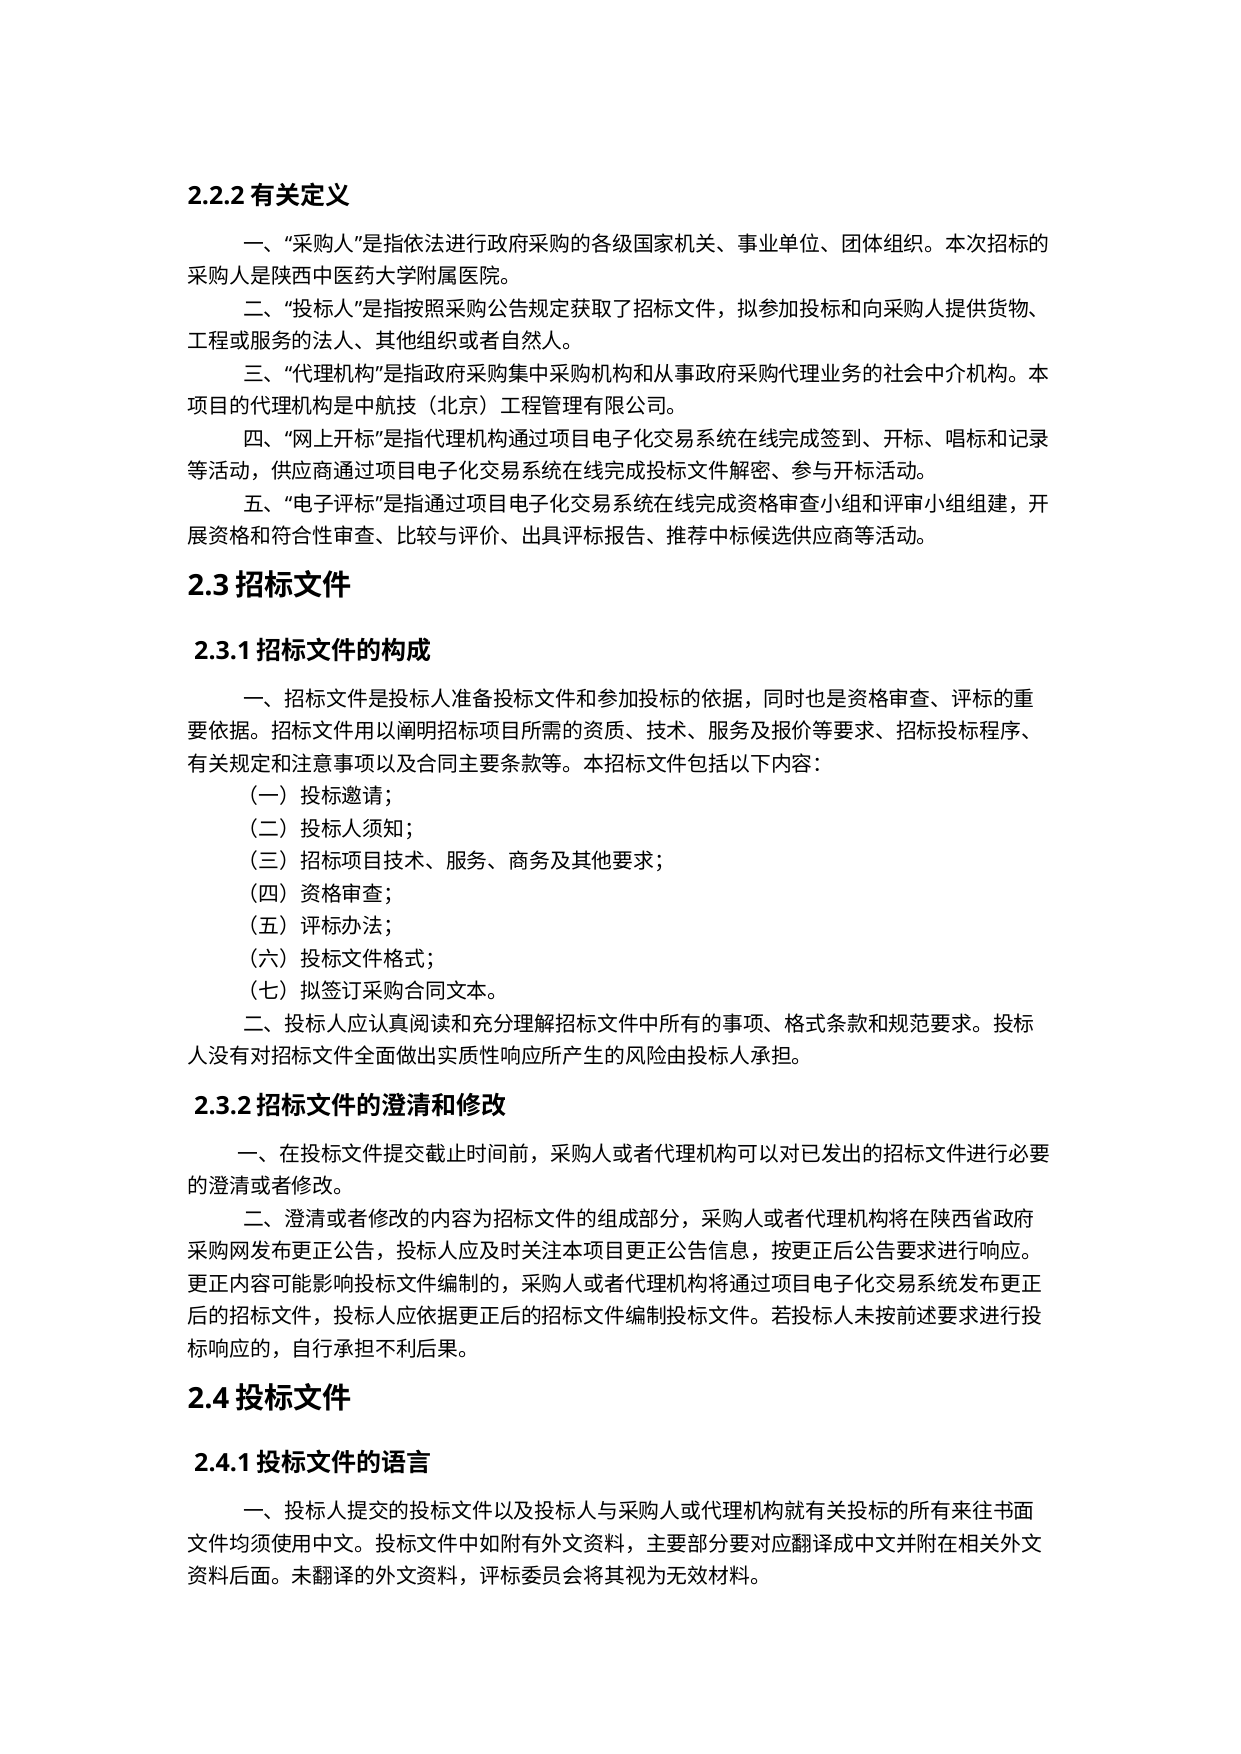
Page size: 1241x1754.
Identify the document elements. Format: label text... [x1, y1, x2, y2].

text 四、“网上开标”是指代理机构通过项目电子化交易系统在线完成签到、开标、唱标和记录等活动，供应商通过项目电子化交易系统在线完成投标文件解密、参与开标活动。 [187, 422, 1053, 487]
text 三、“代理机构”是指政府采购集中采购机构和从事政府采购代理业务的社会中介机构。本项目的代理机构是中航技（北京）工程管理有限公司。 [187, 357, 1053, 422]
text 二、澄清或者修改的内容为招标文件的组成部分，采购人或者代理机构将在陕西省政府采购网发布更正公告，投标人应及时关注本项目更正公告信息，按更正后公告要求进行响应。更正内容可能影响投标文件编制的，采购人或者代理机构将通过项目电子化交易系统发布更正后的招标文件，投标人应依据更正后的招标文件编制投标文件。若投标人未按前述要求进行投标响应的，自行承担不利后果。 [187, 1202, 1053, 1364]
text （一）投标邀请； [187, 779, 1053, 812]
text 一、招标文件是投标人准备投标文件和参加投标的依据，同时也是资格审查、评标的重要依据。招标文件用以阐明招标项目所需的资质、技术、服务及报价等要求、招标投标程序、有关规定和注意事项以及合同主要条款等。本招标文件包括以下内容： [187, 682, 1053, 779]
text （五）评标办法； [187, 909, 1053, 942]
text 一、“采购人”是指依法进行政府采购的各级国家机关、事业单位、团体组织。本次招标的采购人是陕西中医药大学附属医院。 [187, 227, 1053, 292]
text 2.4投标文件 [187, 1364, 1053, 1429]
text 2.3.1招标文件的构成 [187, 617, 1053, 682]
text （四）资格审查； [187, 877, 1053, 909]
text 五、“电子评标”是指通过项目电子化交易系统在线完成资格审查小组和评审小组组建，开展资格和符合性审查、比较与评价、出具评标报告、推荐中标候选供应商等活动。 [187, 487, 1053, 552]
text （七）拟签订采购合同文本。 [187, 974, 1053, 1007]
text 2.3招标文件 [187, 552, 1053, 617]
text 二、投标人应认真阅读和充分理解招标文件中所有的事项、格式条款和规范要求。投标人没有对招标文件全面做出实质性响应所产生的风险由投标人承担。 [187, 1007, 1053, 1072]
text （三）招标项目技术、服务、商务及其他要求； [187, 844, 1053, 877]
text （二）投标人须知； [187, 812, 1053, 844]
text 二、“投标人”是指按照采购公告规定获取了招标文件，拟参加投标和向采购人提供货物、工程或服务的法人、其他组织或者自然人。 [187, 292, 1053, 357]
text 2.4.1投标文件的语言 [187, 1429, 1053, 1494]
text 2.2.2有关定义 [187, 162, 1053, 227]
text 一、投标人提交的投标文件以及投标人与采购人或代理机构就有关投标的所有来往书面文件均须使用中文。投标文件中如附有外文资料，主要部分要对应翻译成中文并附在相关外文资料后面。未翻译的外文资料，评标委员会将其视为无效材料。 [187, 1494, 1053, 1592]
text （六）投标文件格式； [187, 942, 1053, 974]
text 一、在投标文件提交截止时间前，采购人或者代理机构可以对已发出的招标文件进行必要的澄清或者修改。 [187, 1137, 1053, 1202]
text 2.3.2招标文件的澄清和修改 [187, 1072, 1053, 1137]
